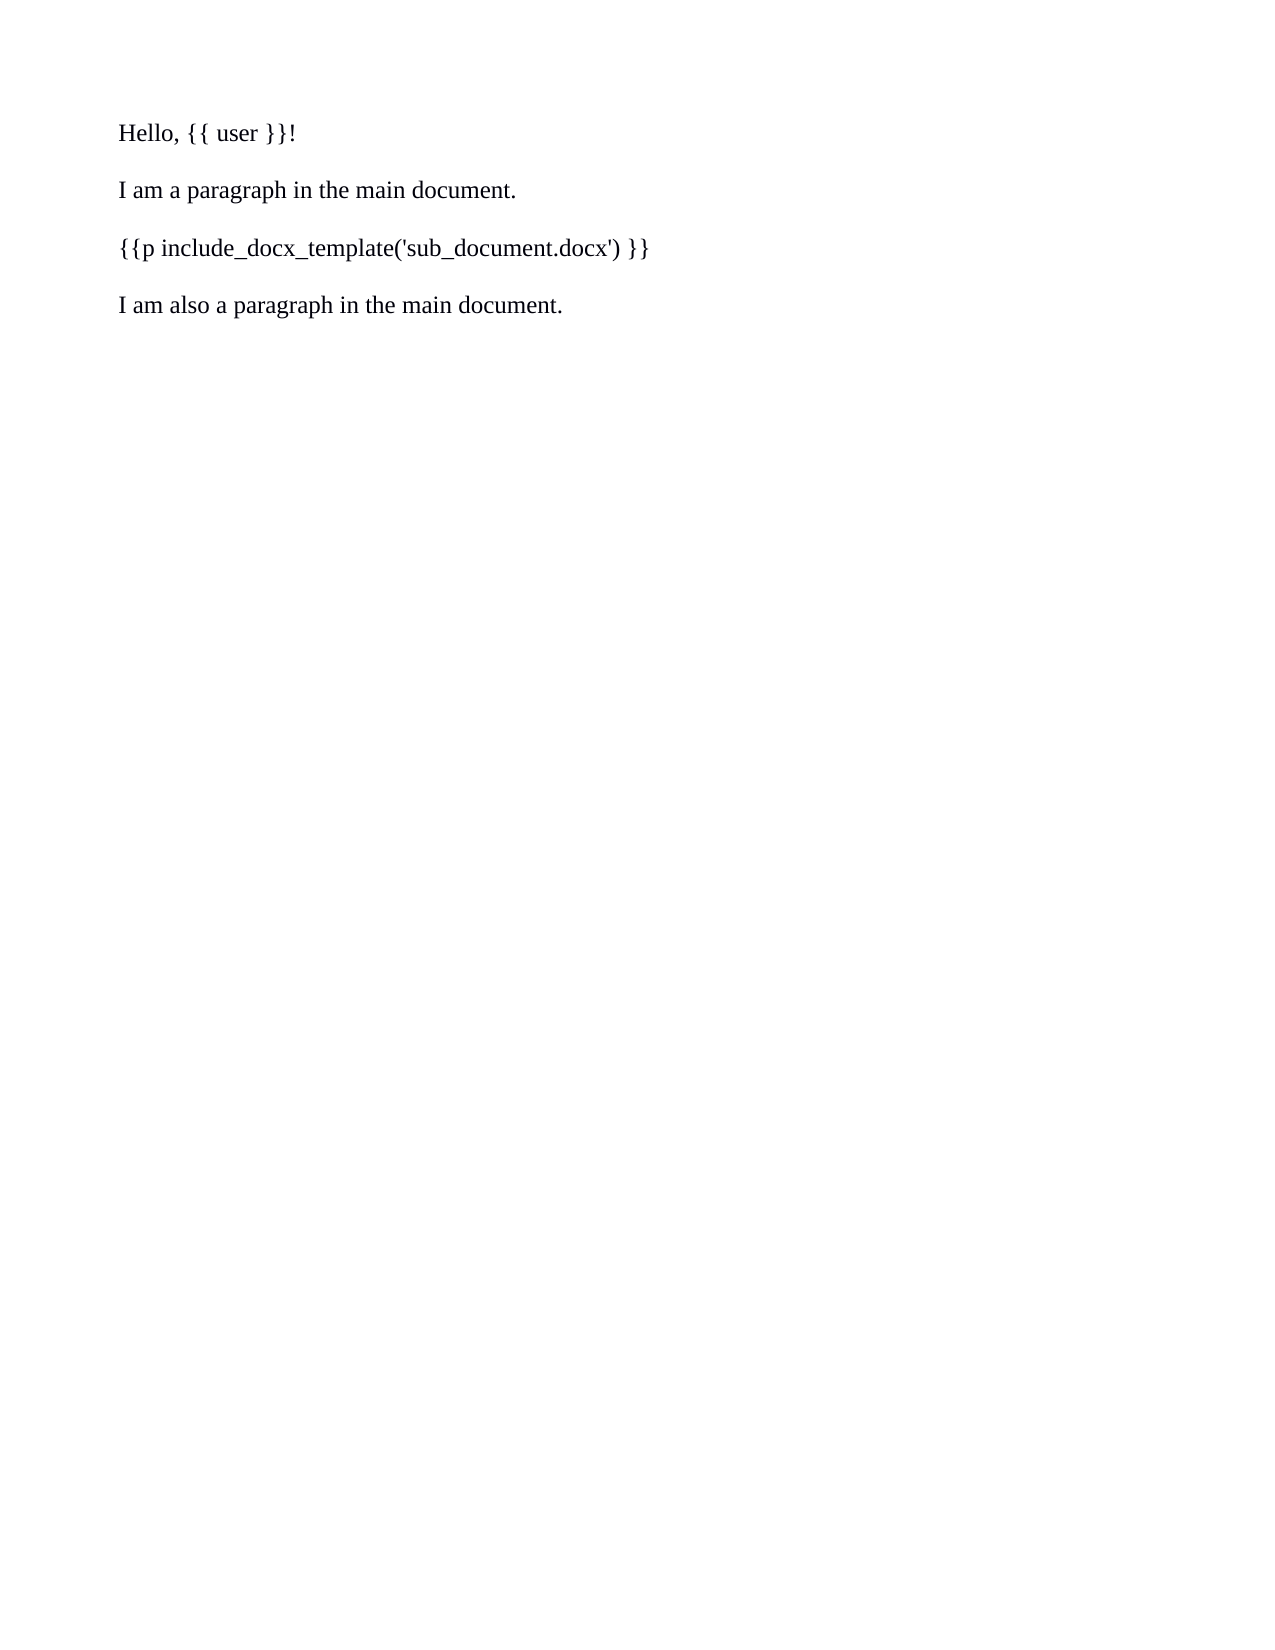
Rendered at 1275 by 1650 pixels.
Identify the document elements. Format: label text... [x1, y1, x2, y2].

text Hello, {{ user }}! [118, 118, 1157, 147]
text {{p include_docx_template('sub_document.docx') }} [118, 233, 1157, 262]
text I am also a paragraph in the main document. [118, 291, 1157, 319]
text I am a paragraph in the main document. [118, 176, 1157, 204]
